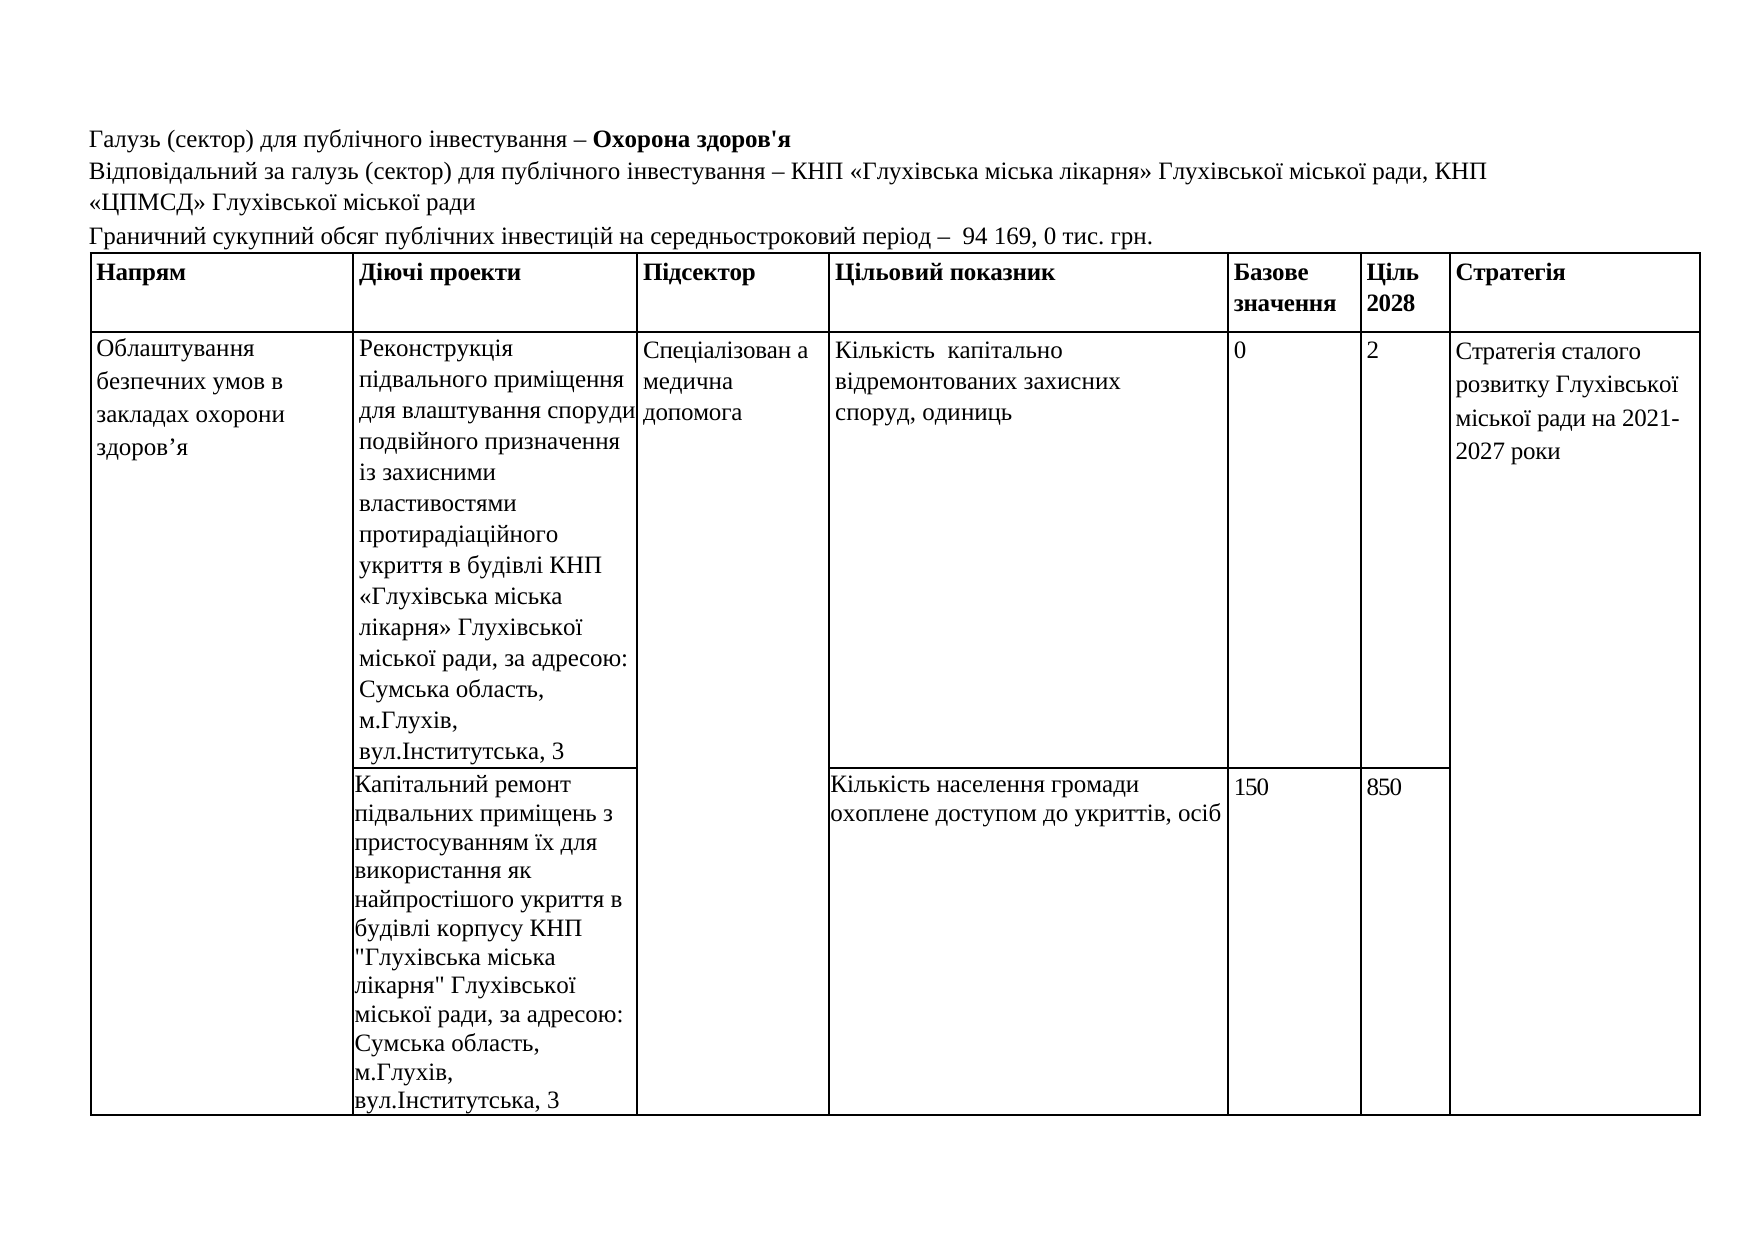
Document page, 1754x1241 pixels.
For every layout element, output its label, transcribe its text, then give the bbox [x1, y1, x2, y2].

table_cell Капітальний ремонт підвальних приміщень з пристосуванням їх для використання як найпростішого укриття в будівлі корпусу КНП "Глухівська міська лікарня" Глухівської міської ради, за адресою: Сумська область, м.Глухів, вул.Інститутська, 3 [354, 769, 636, 1114]
table_cell Спеціалізован а медична допомога [638, 333, 828, 1114]
table_cell 850 [1362, 769, 1449, 1114]
text Граничний сукупний обсяг публічних інвестицій на середньостроковий період – 94 169, 0 тис. грн. [89, 221, 1581, 250]
table_cell 2 [1362, 333, 1449, 767]
table_cell Реконструкція підвального приміщення для влаштування споруди подвійного призначення із захисними властивостями протирадіаційного укриття в будівлі КНП «Глухівська міська лікарня» Глухівської міської ради, за адресою: Сумська область, м.Глухів, вул.Інститутська, 3 [354, 333, 636, 767]
text Відповідальний за галузь (сектор) для публічного інвестування – КНП «Глухівська міська лікарня» Глухівської міської ради, КНП «ЦПМСД» Глухівської міської ради [89, 156, 1581, 216]
table_header Напрям [92, 254, 352, 331]
table_header Діючі проекти [354, 254, 636, 331]
table_cell Стратегія сталого розвитку Глухівської міської ради на 2021-2027 роки [1451, 333, 1699, 1114]
table_cell Облаштування безпечних умов в закладах охорони здоров’я [92, 333, 352, 1114]
table_header Цільовий показник [830, 254, 1227, 331]
table_cell 0 [1229, 333, 1360, 767]
text Галузь (сектор) для публічного інвестування – Охорона здоров'я [89, 124, 1710, 153]
table_cell Кількість населення громади охоплене доступом до укриттів, осіб [830, 769, 1227, 1114]
table_header Базове значення [1229, 254, 1360, 331]
table_header Підсектор [638, 254, 828, 331]
table_header Ціль 2028 [1362, 254, 1449, 331]
table_cell Кількість капітально відремонтованих захисних споруд, одиниць [830, 333, 1227, 767]
table_header Стратегія [1451, 254, 1699, 331]
table_cell 150 [1229, 769, 1360, 1114]
